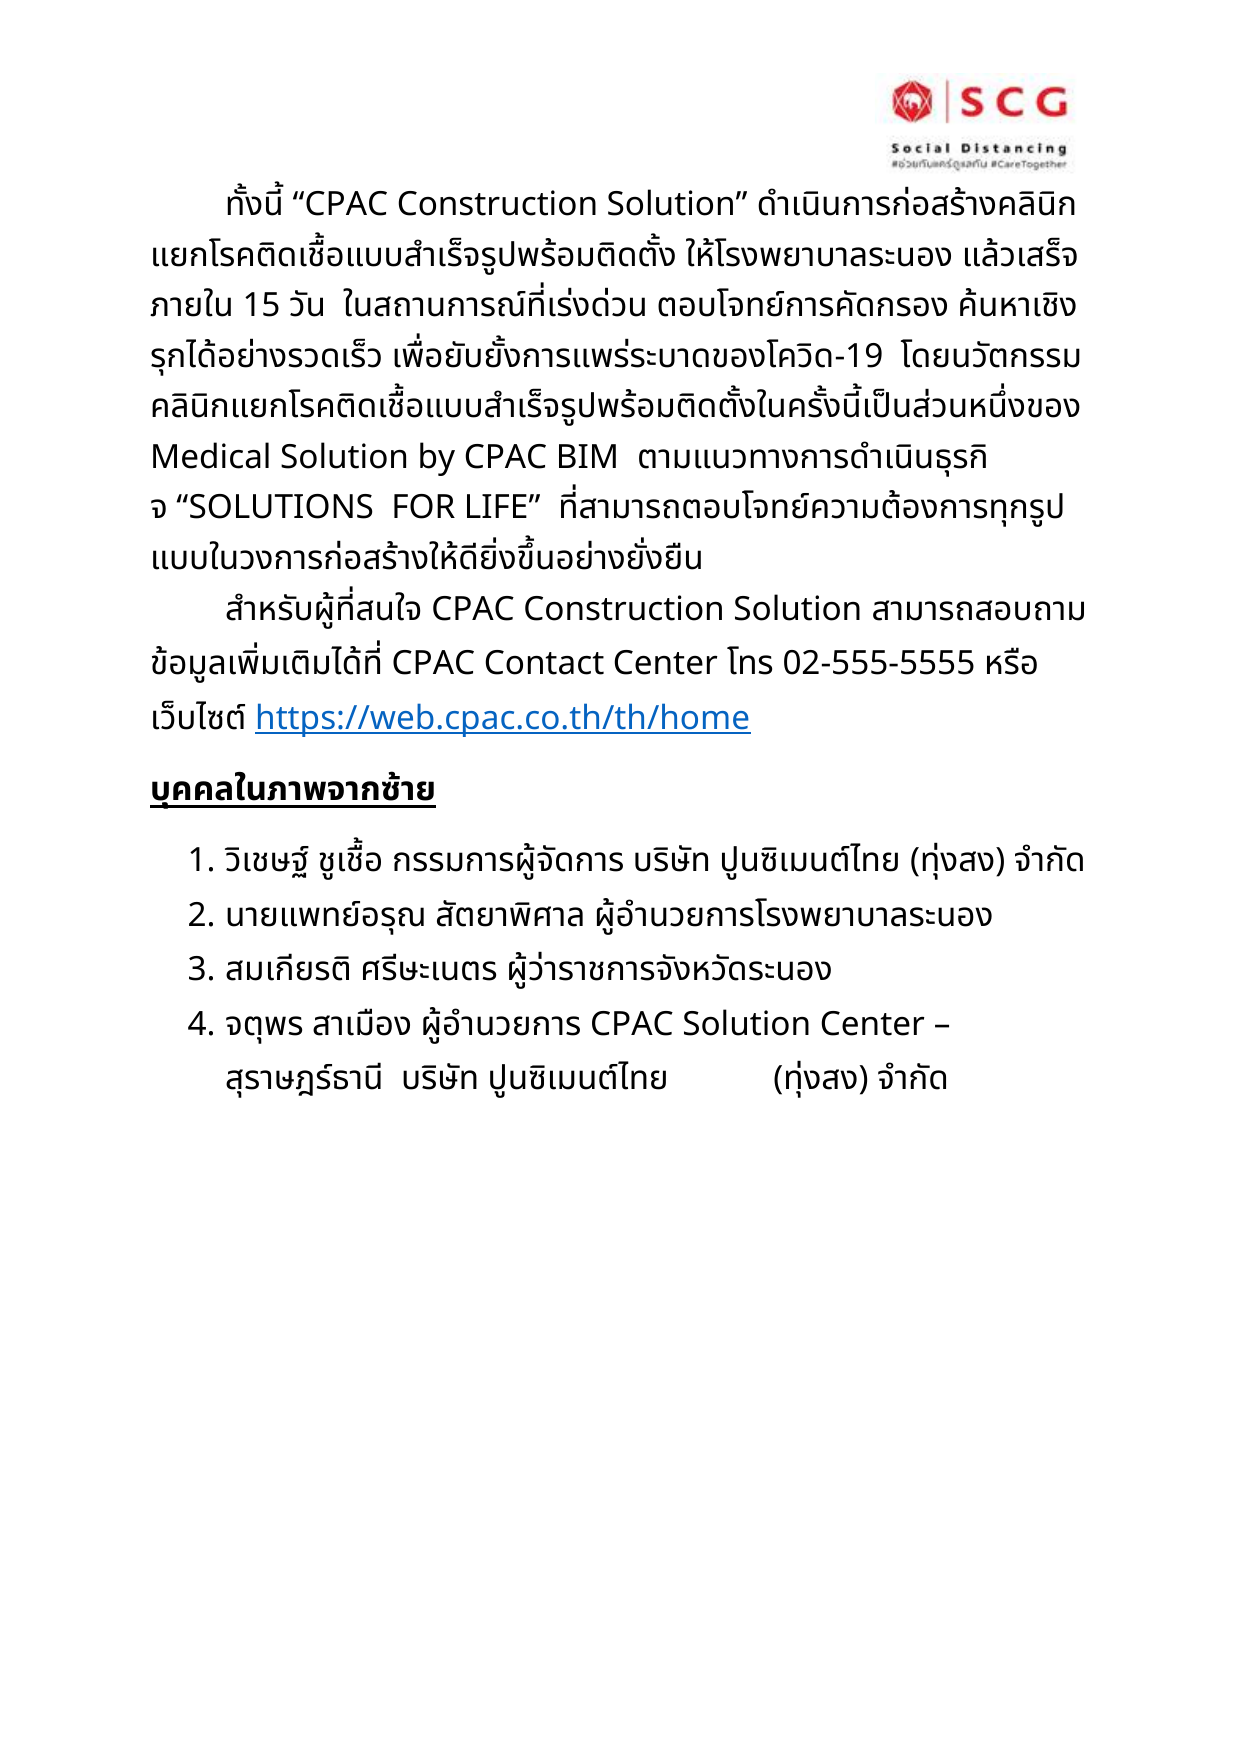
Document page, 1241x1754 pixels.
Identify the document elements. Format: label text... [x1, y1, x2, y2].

picture [874, 73, 1091, 180]
list จตุพร สาเมือง ผู้อำนวยการ CPAC Solution Center – สุราษฎร์ธานี บริษัท ปูนซิเมนต์ไทย (ทุ่งสง) จำกัด [187, 999, 1090, 1105]
list สมเกียรติ ศรีษะเนตร ผู้ว่าราชการจังหวัดระนอง [187, 945, 1090, 996]
list นายแพทย์อรุณ สัตยาพิศาล ผู้อำนวยการโรงพยาบาลระนอง [187, 890, 1090, 941]
text ทั้งนี้ “CPAC Construction Solution” ดำเนินการก่อสร้างคลินิกแยกโรคติดเชื้อแบบสำเร็จรูปพร้อมติดตั้ง ให้โรงพยาบาลระนอง แล้วเสร็จภายใน 15 วัน ในสถานการณ์ที่เร่งด่วน ตอบโจทย์การคัดกรอง ค้นหาเชิงรุกได้อย่างรวดเร็ว เพื่อยับยั้งการแพร่ระบาดของโควิด-19 โดยนวัตกรรมคลินิกแยกโรคติดเชื้อแบบสำเร็จรูปพร้อมติดตั้งในครั้งนี้เป็นส่วนหนึ่งของ Medical Solution by CPAC BIM ตามแนวทางการดำเนินธุรกิจ “SOLUTIONS FOR LIFE” ที่สามารถตอบโจทย์ความต้องการทุกรูปแบบในวงการก่อสร้างให้ดียิ่งขึ้นอย่างยั่งยืน [150, 180, 1090, 584]
text บุคคลในภาพจากซ้าย [150, 765, 1090, 815]
list วิเชษฐ์ ชูเชื้อ กรรมการผู้จัดการ บริษัท ปูนซิเมนต์ไทย (ทุ่งสง) จำกัด [187, 836, 1090, 886]
text สำหรับผู้ที่สนใจ CPAC Construction Solution สามารถสอบถามข้อมูลเพิ่มเติมได้ที่ CPAC Contact Center โทร 02-555-5555 หรือเว็บไซต์ https://web.cpac.co.th/th/home [150, 584, 1090, 744]
